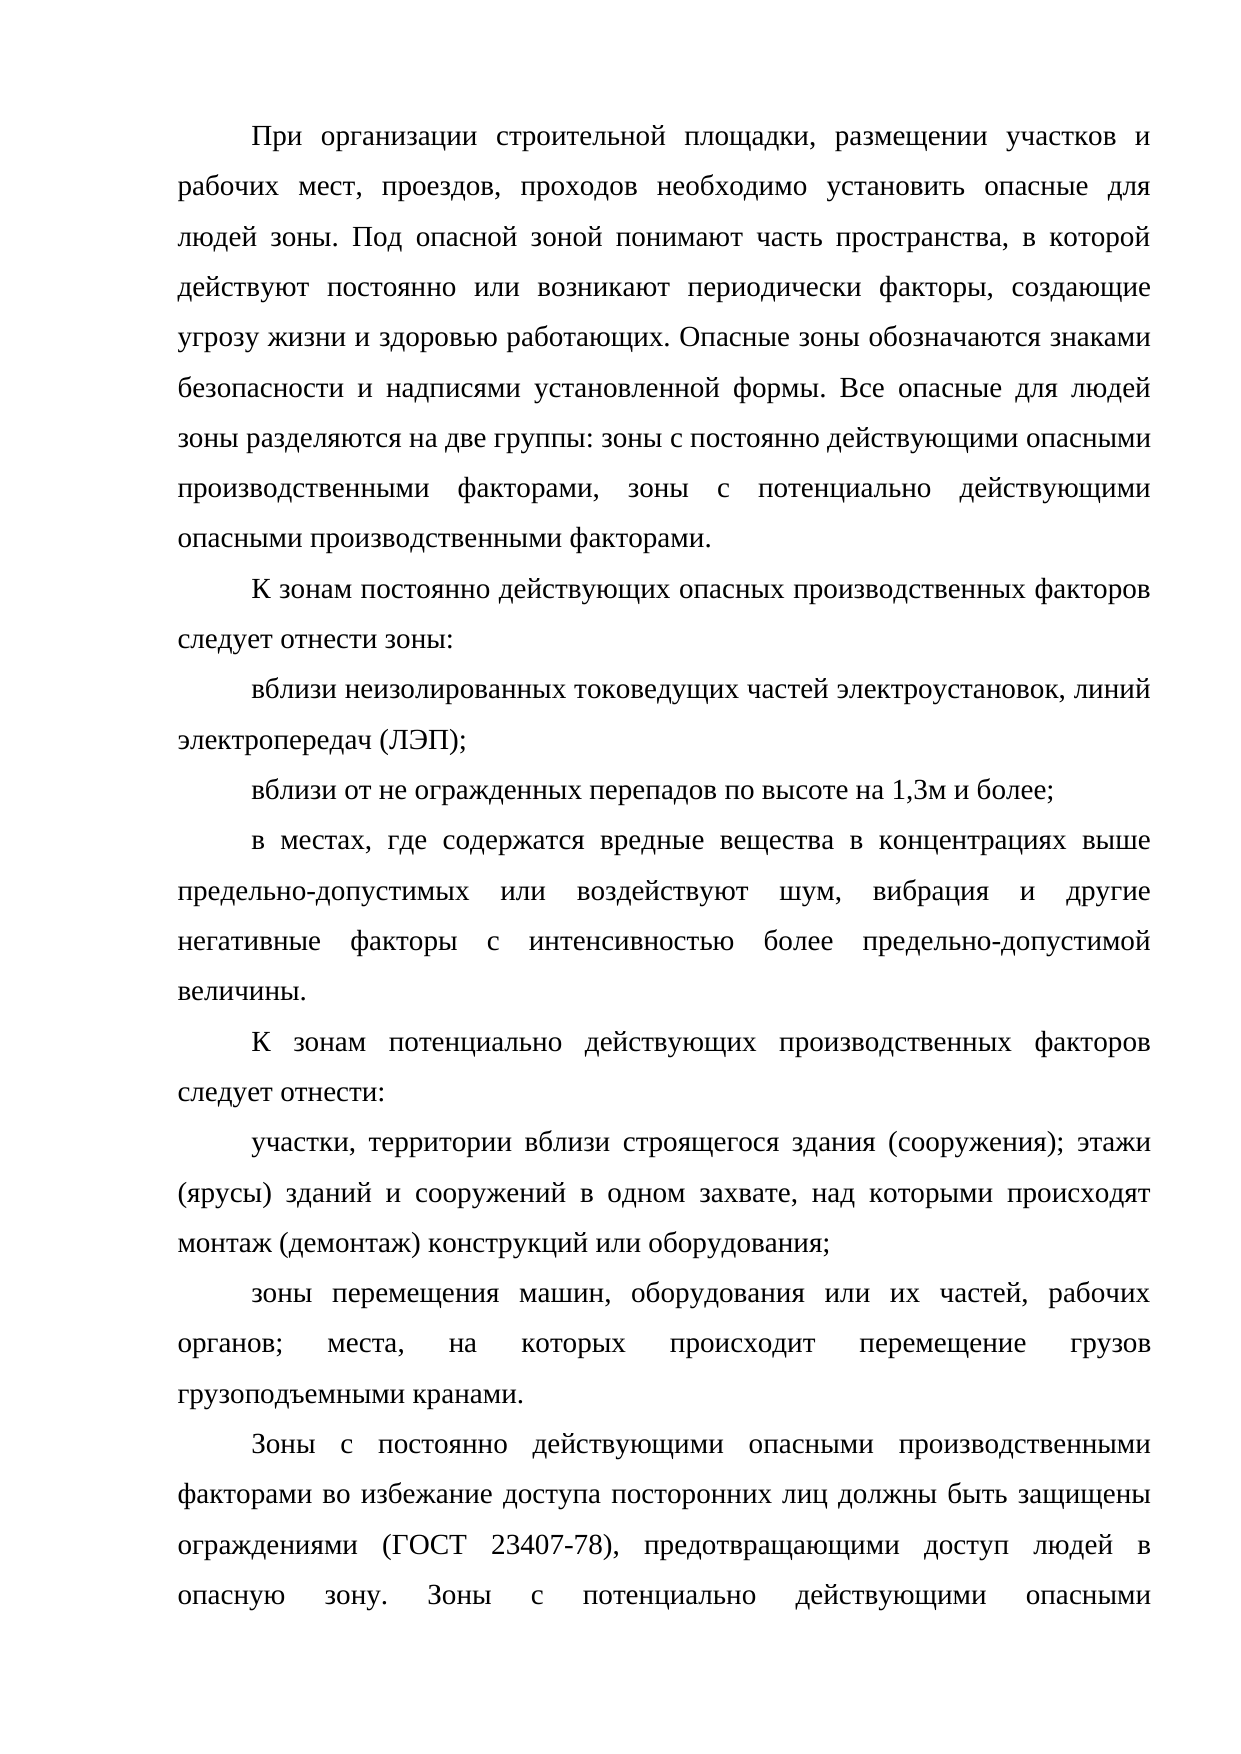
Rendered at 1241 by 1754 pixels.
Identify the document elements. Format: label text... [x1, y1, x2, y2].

text вблизи от не огражденных перепадов по высоте на 1,3м и более; [177, 772, 1152, 806]
text в местах, где содержатся вредные вещества в концентрациях выше предельно-допустимых или воздействуют шум, вибрация и другие негативные факторы с интенсивностью более предельно-допустимой величины. [177, 822, 1152, 1007]
text При организации строительной площадки, размещении участков и рабочих мест, проездов, проходов необходимо установить опасные для людей зоны. Под опасной зоной понимают часть пространства, в которой действуют постоянно или возникают периодически факторы, создающие угрозу жизни и здоровью работающих. Опасные зоны обозначаются знаками безопасности и надписями установленной формы. Все опасные для людей зоны разделяются на две группы: зоны с постоянно действующими опасными производственными факторами, зоны с потенциально действующими опасными производственными факторами. [177, 118, 1152, 554]
text участки, территории вблизи строящегося здания (сооружения); этажи (ярусы) зданий и сооружений в одном захвате, над которыми происходят монтаж (демонтаж) конструкций или оборудования; [177, 1124, 1152, 1258]
text вблизи неизолированных токоведущих частей электроустановок, линий электропередач (ЛЭП); [177, 672, 1152, 755]
text К зонам потенциально действующих производственных факторов следует отнести: [177, 1024, 1152, 1108]
text К зонам постоянно действующих опасных производственных факторов следует отнести зоны: [177, 571, 1152, 655]
text зоны перемещения машин, оборудования или их частей, рабочих органов; места, на которых происходит перемещение грузов грузоподъемными кранами. [177, 1275, 1152, 1409]
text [177, 1426, 1152, 1611]
